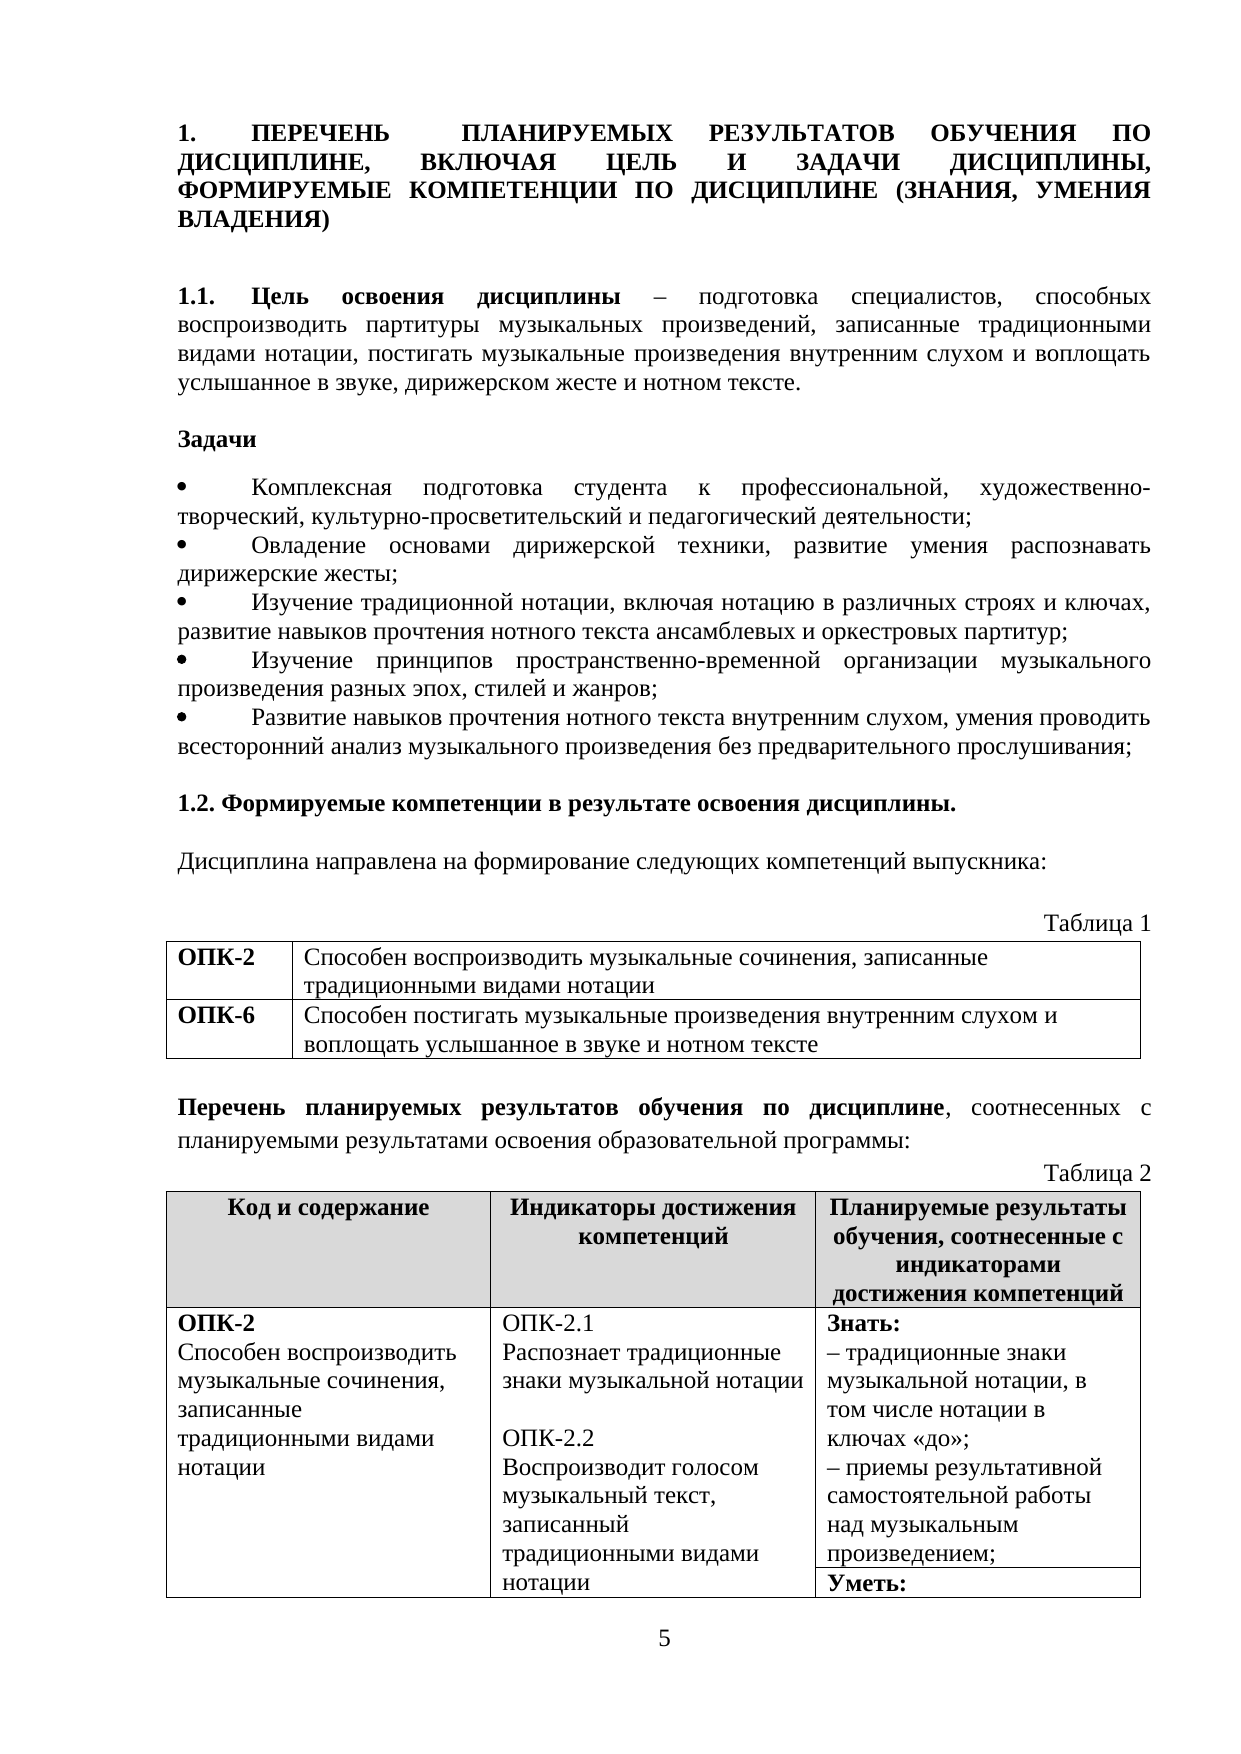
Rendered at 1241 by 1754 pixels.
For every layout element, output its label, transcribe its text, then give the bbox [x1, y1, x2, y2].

table_cell Знать: – традиционные знаки музыкальной нотации, в том числе нотации в ключах «до»; – приемы результативной самостоятельной работы над музыкальным произведением; [816, 1308, 1140, 1567]
subtitle ПЕРЕЧЕНЬ ПЛАНИРУЕМЫХ РЕЗУЛЬТАТОВ ОБУЧЕНИЯ ПО ДИСЦИПЛИНЕ, ВКЛЮЧАЯ ЦЕЛЬ И ЗАДАЧИ ДИСЦИПЛИНЫ, ФОРМИРУЕМЫЕ КОМПЕТЕНЦИИ ПО ДИСЦИПЛИНЕ (ЗНАНИЯ, УМЕНИЯ ВЛАДЕНИЯ) [177, 118, 1152, 233]
table_header Индикаторы достижения компетенций [491, 1192, 815, 1307]
table_header Планируемые результаты обучения, соотнесенные с индикаторами достижения компетенций [816, 1192, 1140, 1307]
text Задачи [177, 424, 1152, 453]
text Перечень планируемых результатов обучения по дисциплине, соотнесенных с планируемыми результатами освоения образовательной программы: [177, 1092, 1152, 1154]
table_cell Способен постигать музыкальные произведения внутренним слухом и воплощать услышанное в звуке и нотном тексте [293, 1000, 1140, 1058]
list Комплексная подготовка студента к профессиональной, художественно-творческий, культурно-просветительский и педагогический деятельности; [177, 472, 1152, 530]
table_header Способен воспроизводить музыкальные сочинения, записанные традиционными видами нотации [293, 942, 1140, 999]
table_cell ОПК-6 [167, 1000, 292, 1058]
table_cell ОПК-2.1 Распознает традиционные знаки музыкальной нотации ОПК-2.2 Воспроизводит голосом музыкальный текст, записанный традиционными видами нотации ОПК-2.3 Воспроизводит на фортепиано музыкальный текст, записанный традиционными видами нотации ОПК-2.4 Воспроизводит на своем музыкальном инструменте оркестровые, ансамблевые, сольные партии, записанные традиционными видами нотации [491, 1308, 815, 1597]
text Таблица 2 [177, 1158, 1152, 1187]
list Овладение основами дирижерской техники, развитие умения распознавать дирижерские жесты; [177, 530, 1152, 587]
table_header ОПК-2 [167, 942, 292, 999]
list Изучение принципов пространственно-временной организации музыкального произведения разных эпох, стилей и жанров; [177, 645, 1152, 702]
table_cell ОПК-2 Способен воспроизводить музыкальные сочинения, записанные традиционными видами нотации [167, 1308, 490, 1597]
list Цель освоения дисциплины – подготовка специалистов, способных воспроизводить партитуры музыкальных произведений, записанные традиционными видами нотации, постигать музыкальные произведения внутренним слухом и воплощать услышанное в звуке, дирижерском жесте и нотном тексте. [177, 281, 1152, 396]
list Развитие навыков прочтения нотного текста внутренним слухом, умения проводить всесторонний анализ музыкального произведения без предварительного прослушивания; [177, 702, 1152, 760]
table_header Код и содержание [167, 1192, 490, 1307]
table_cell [816, 1568, 1140, 1597]
list Изучение традиционной нотации, включая нотацию в различных строях и ключах, развитие навыков прочтения нотного текста ансамблевых и оркестровых партитур; [177, 587, 1152, 645]
text Таблица 1 [177, 908, 1152, 937]
text 1.2. Формируемые компетенции в результате освоения дисциплины. [177, 788, 1152, 817]
text Дисциплина направлена на формирование следующих компетенций выпускника: [177, 846, 1152, 875]
